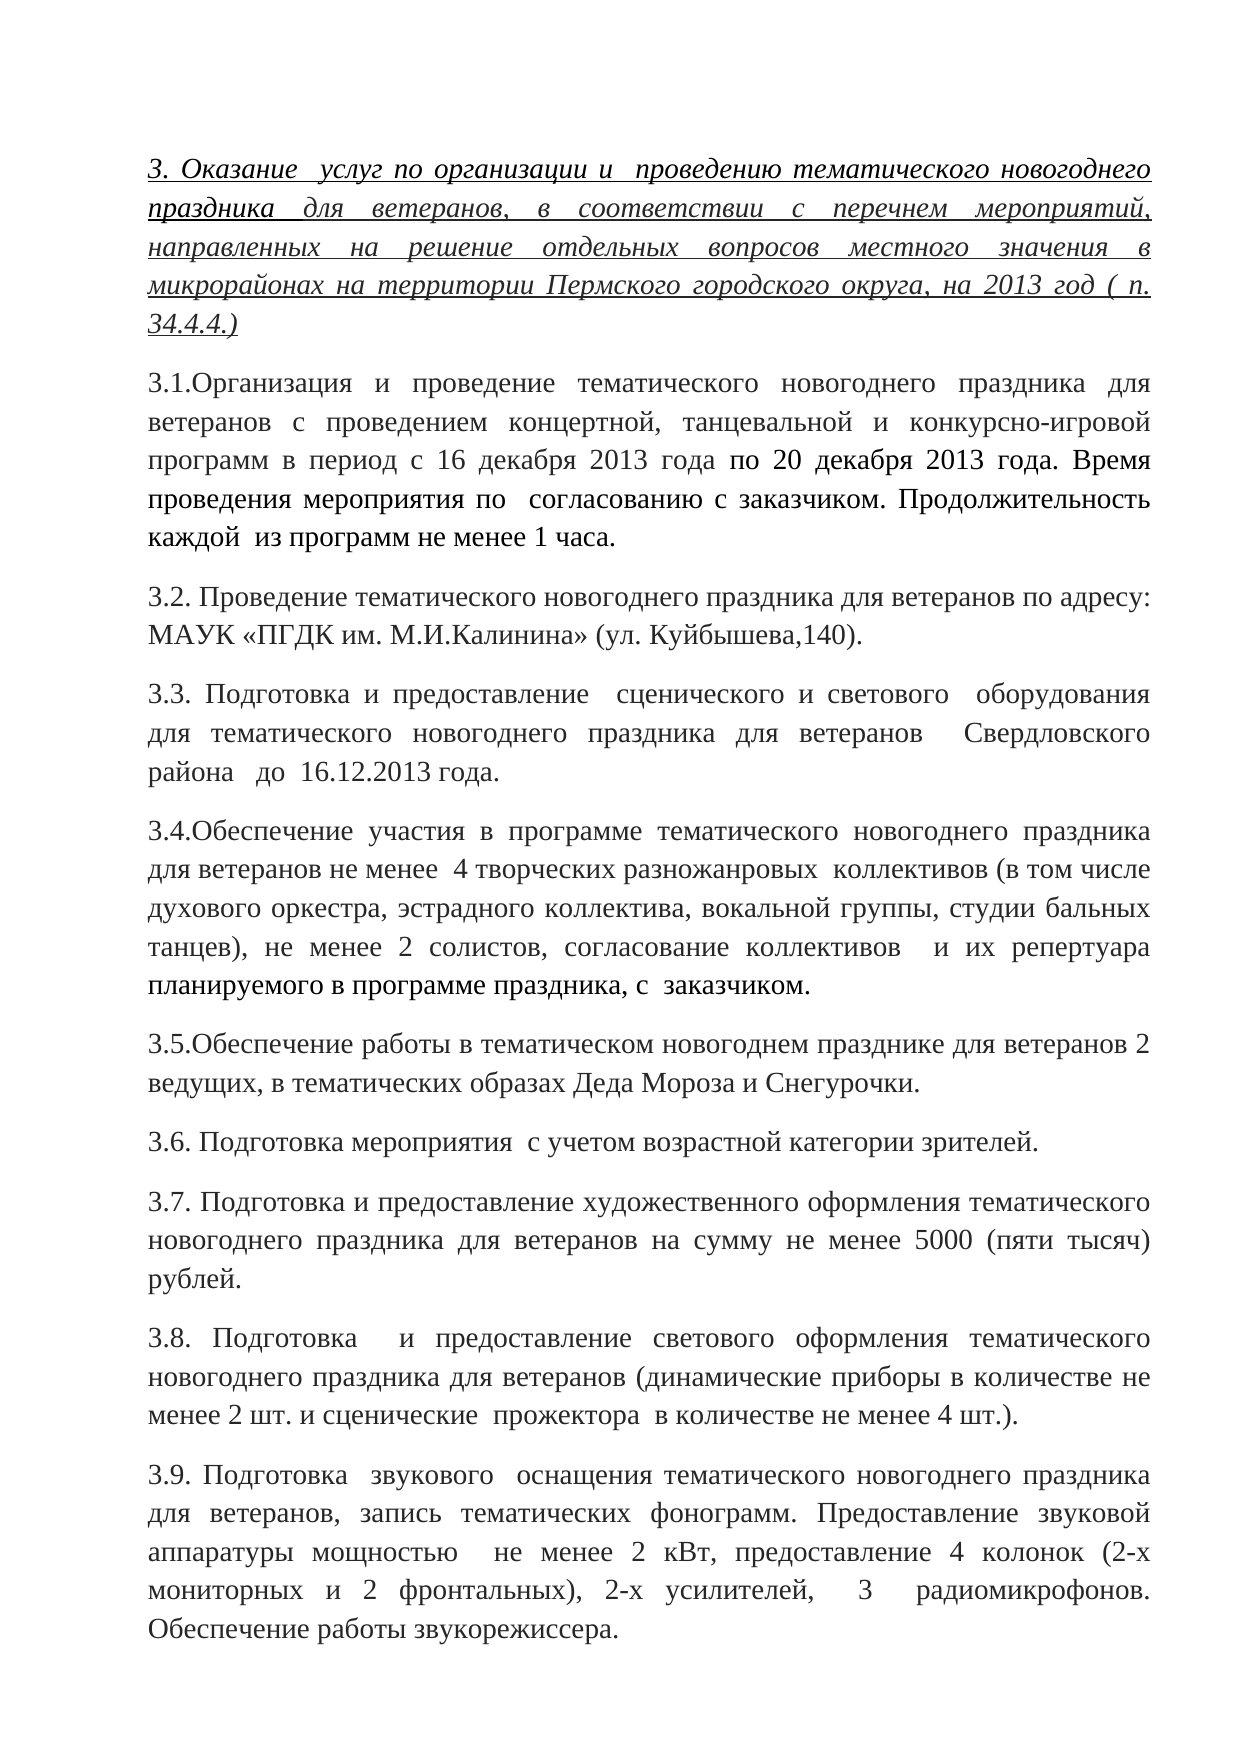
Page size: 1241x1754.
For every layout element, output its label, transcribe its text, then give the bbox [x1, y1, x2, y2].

text 3.9. Подготовка звукового оснащения тематического новогоднего праздника для ветеранов, запись тематических фонограмм. Предоставление звуковой аппаратуры мощностью не менее 2 кВт, предоставление 4 колонок (2-х мониторных и 2 фронтальных), 2-х усилителей, 3 радиомикрофонов. Обеспечение работы звукорежиссера. [148, 1457, 1152, 1644]
text 3.2. Проведение тематического новогоднего праздника для ветеранов по адресу: МАУК «ПГДК им. М.И.Калинина» (ул. Куйбышева,140). [148, 579, 1152, 651]
text 3.6. Подготовка мероприятия с учетом возрастной категории зрителей. [110, 1124, 1152, 1158]
text 3.3. Подготовка и предоставление сценического и светового оборудования для тематического новогоднего праздника для ветеранов Свердловского района до 16.12.2013 года. [148, 677, 1152, 787]
text 3. Оказание услуг по организации и проведению тематического новогоднего праздника для ветеранов, в соответствии с перечнем мероприятий, направленных на решение отдельных вопросов местного значения в микрорайонах на территории Пермского городского округа, на 2013 год ( п. 34.4.4.) [148, 221, 1152, 339]
text 3. Оказание услуг по организации и проведению тематического новогоднего праздника для ветеранов, в соответствии с перечнем мероприятий, направленных на решение отдельных вопросов местного значения в микрорайонах на территории Пермского городского округа, на 2013 год ( п. 34.4.4.) [148, 152, 1152, 181]
text 3. Оказание услуг по организации и проведению тематического новогоднего праздника для ветеранов, в соответствии с перечнем мероприятий, направленных на решение отдельных вопросов местного значения в микрорайонах на территории Пермского городского округа, на 2013 год ( п. 34.4.4.) [148, 182, 1152, 219]
text 3.8. Подготовка и предоставление светового оформления тематического новогоднего праздника для ветеранов (динамические приборы в количестве не менее 2 шт. и сценические прожектора в количестве не менее 4 шт.). [148, 1320, 1152, 1431]
text 3.5.Обеспечение работы в тематическом новогоднем празднике для ветеранов 2 ведущих, в тематических образах Деда Мороза и Снегурочки. [148, 1027, 1152, 1099]
text 3.1.Организация и проведение тематического новогоднего праздника для ветеранов с проведением концертной, танцевальной и конкурсно-игровой программ в период с 16 декабря 2013 года по 20 декабря 2013 года. Время проведения мероприятия по согласованию с заказчиком. Продолжительность каждой из программ не менее 1 часа. [148, 365, 1152, 553]
text 3.4.Обеспечение участия в программе тематического новогоднего праздника для ветеранов не менее 4 творческих разножанровых коллективов (в том числе духового оркестра, эстрадного коллектива, вокальной группы, студии бальных танцев), не менее 2 солистов, согласование коллективов и их репертуара планируемого в программе праздника, с заказчиком. [148, 813, 1152, 1001]
text 3.7. Подготовка и предоставление художественного оформления тематического новогоднего праздника для ветеранов на сумму не менее 5000 (пяти тысяч) рублей. [148, 1184, 1152, 1294]
